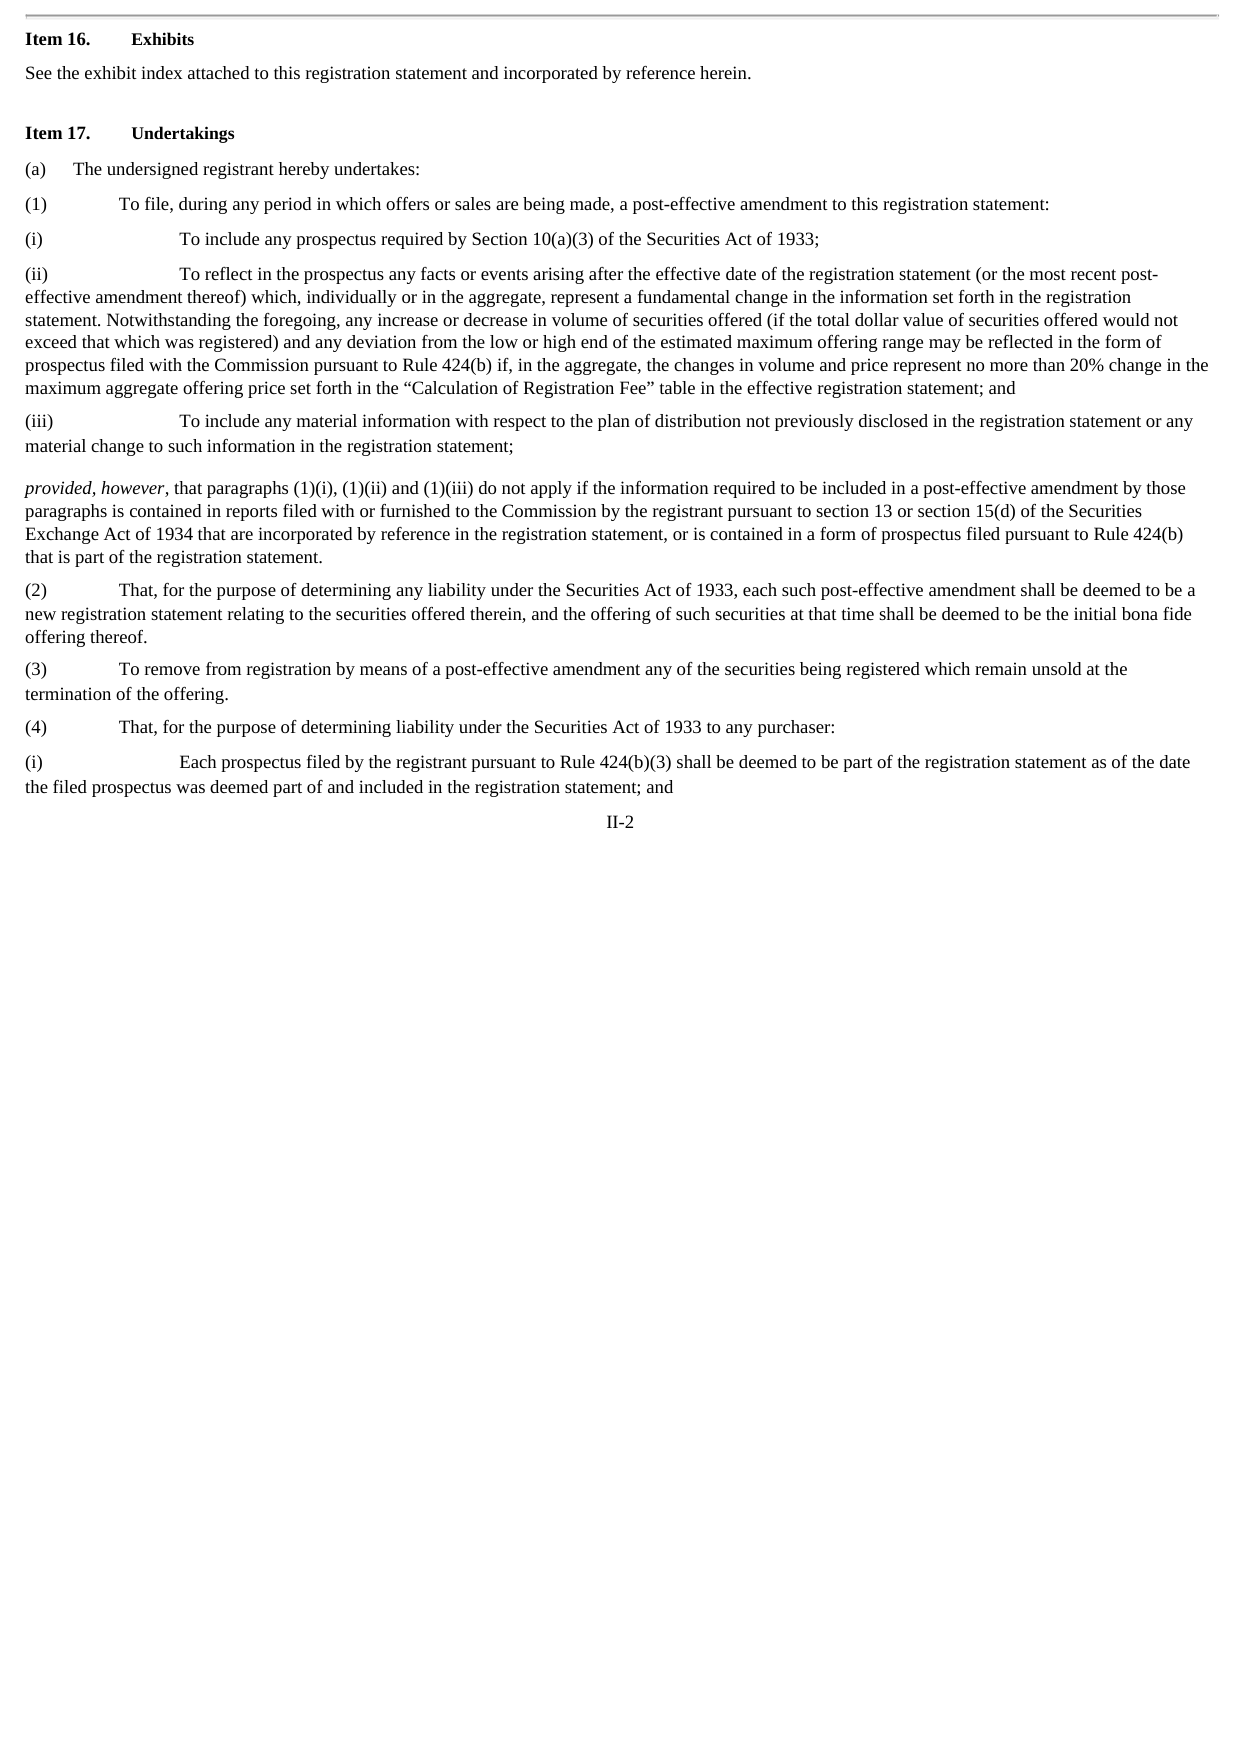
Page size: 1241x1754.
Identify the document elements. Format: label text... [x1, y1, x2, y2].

text provided, however, that paragraphs (1)(i), (1)(ii) and (1)(iii) do not apply if the information required to be included in a post-effective amendment by those paragraphs is contained in reports filed with or furnished to the Commission by the registrant pursuant to section 13 or section 15(d) of the Securities Exchange Act of 1934 that are incorporated by reference in the registration statement, or is contained in a form of prospectus filed pursuant to Rule 424(b) that is part of the registration statement. [25, 477, 1188, 568]
list To remove from registration by means of a post-effective amendment any of the securities being registered which remain unsold at the termination of the offering. [25, 658, 1213, 705]
text II-2 [25, 811, 1215, 832]
text Item 17. Undertakings [25, 122, 1213, 143]
text Item 16. Exhibits [25, 28, 1213, 49]
list That, for the purpose of determining any liability under the Securities Act of 1933, each such post-effective amendment shall be deemed to be a new registration statement relating to the securities offered therein, and the offering of such securities at that time shall be deemed to be the initial bona fide offering thereof. [25, 579, 1213, 648]
list To reflect in the prospectus any facts or events arising after the effective date of the registration statement (or the most recent post-effective amendment thereof) which, individually or in the aggregate, represent a fundamental change in the information set forth in the registration statement. Notwithstanding the foregoing, any increase or decrease in volume of securities offered (if the total dollar value of securities offered would not exceed that which was registered) and any deviation from the low or high end of the estimated maximum offering range may be reflected in the form of prospectus filed with the Commission pursuant to Rule 424(b) if, in the aggregate, the changes in volume and price represent no more than 20% change in the maximum aggregate offering price set forth in the “Calculation of Registration Fee” table in the effective registration statement; and [25, 263, 1213, 398]
list To include any prospectus required by Section 10(a)(3) of the Securities Act of 1933; [25, 228, 1213, 249]
list That, for the purpose of determining liability under the Securities Act of 1933 to any purchaser: [25, 716, 1213, 737]
text See the exhibit index attached to this registration statement and incorporated by reference herein. [25, 62, 1213, 83]
list To include any material information with respect to the plan of distribution not previously disclosed in the registration statement or any material change to such information in the registration statement; [25, 409, 1213, 456]
list Each prospectus filed by the registrant pursuant to Rule 424(b)(3) shall be deemed to be part of the registration statement as of the date the filed prospectus was deemed part of and included in the registration statement; and [25, 751, 1213, 797]
list To file, during any period in which offers or sales are being made, a post-effective amendment to this registration statement: [25, 193, 1213, 214]
list The undersigned registrant hereby undertakes: [25, 158, 1213, 179]
picture [23, 14, 1220, 21]
